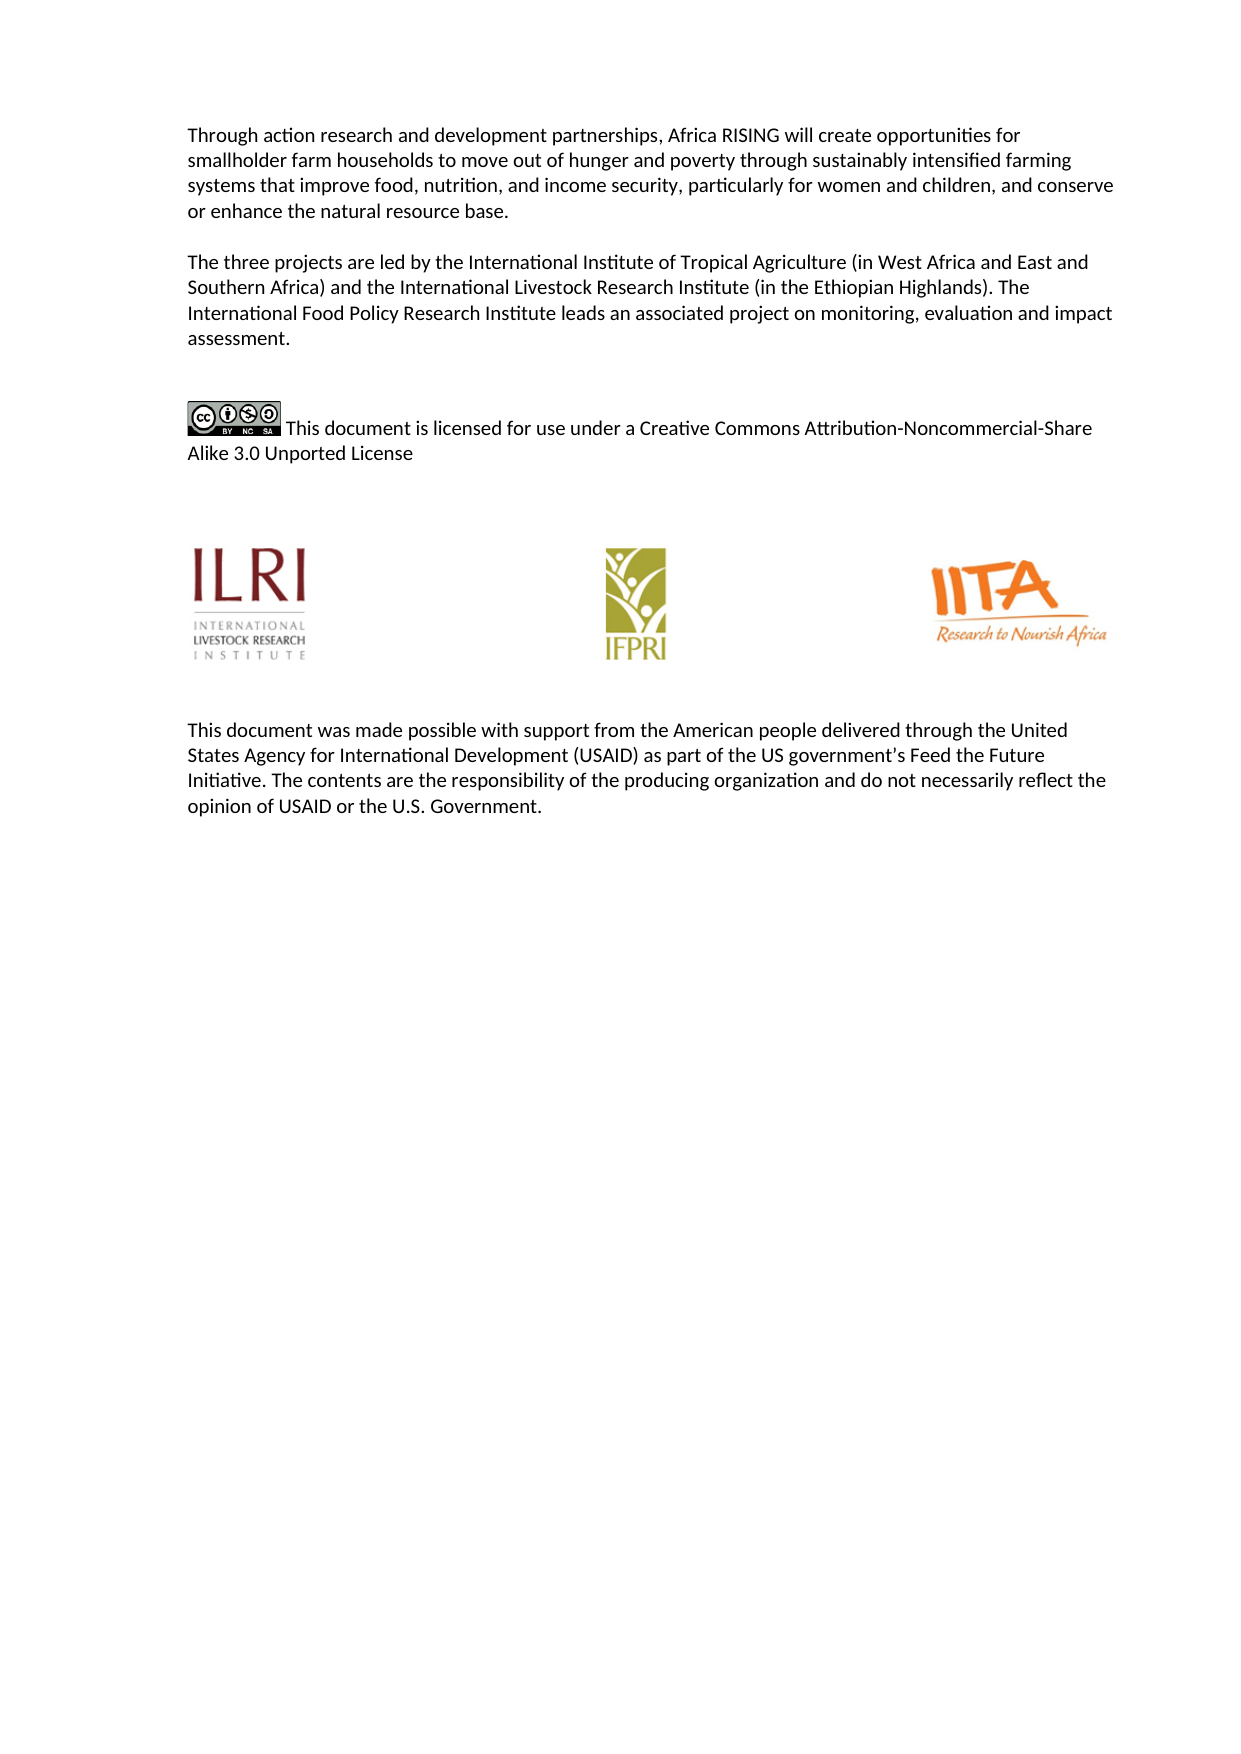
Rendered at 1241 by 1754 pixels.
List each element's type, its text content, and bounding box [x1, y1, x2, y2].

text This document was made possible with support from the American people delivered through the United States Agency for International Development (USAID) as part of the US government’s Feed the Future Initiative. The contents are the responsibility of the producing organization and do not necessarily reflect the opinion of USAID or the U.S. Government. [187, 717, 1122, 818]
picture [187, 542, 1113, 667]
text This document is licensed for use under a Creative Commons Attribution-Noncommercial-Share Alike 3.0 Unported License [187, 401, 1122, 466]
text The three projects are led by the International Institute of Tropical Agriculture (in West Africa and East and Southern Africa) and the International Livestock Research Institute (in the Ethiopian Highlands). The International Food Policy Research Institute leads an associated project on monitoring, evaluation and impact assessment. [187, 223, 1122, 351]
picture [187, 401, 281, 436]
text Through action research and development partnerships, Africa RISING will create opportunities for smallholder farm households to move out of hunger and poverty through sustainably intensified farming systems that improve food, nutrition, and income security, particularly for women and children, and conserve or enhance the natural resource base. [187, 122, 1122, 223]
